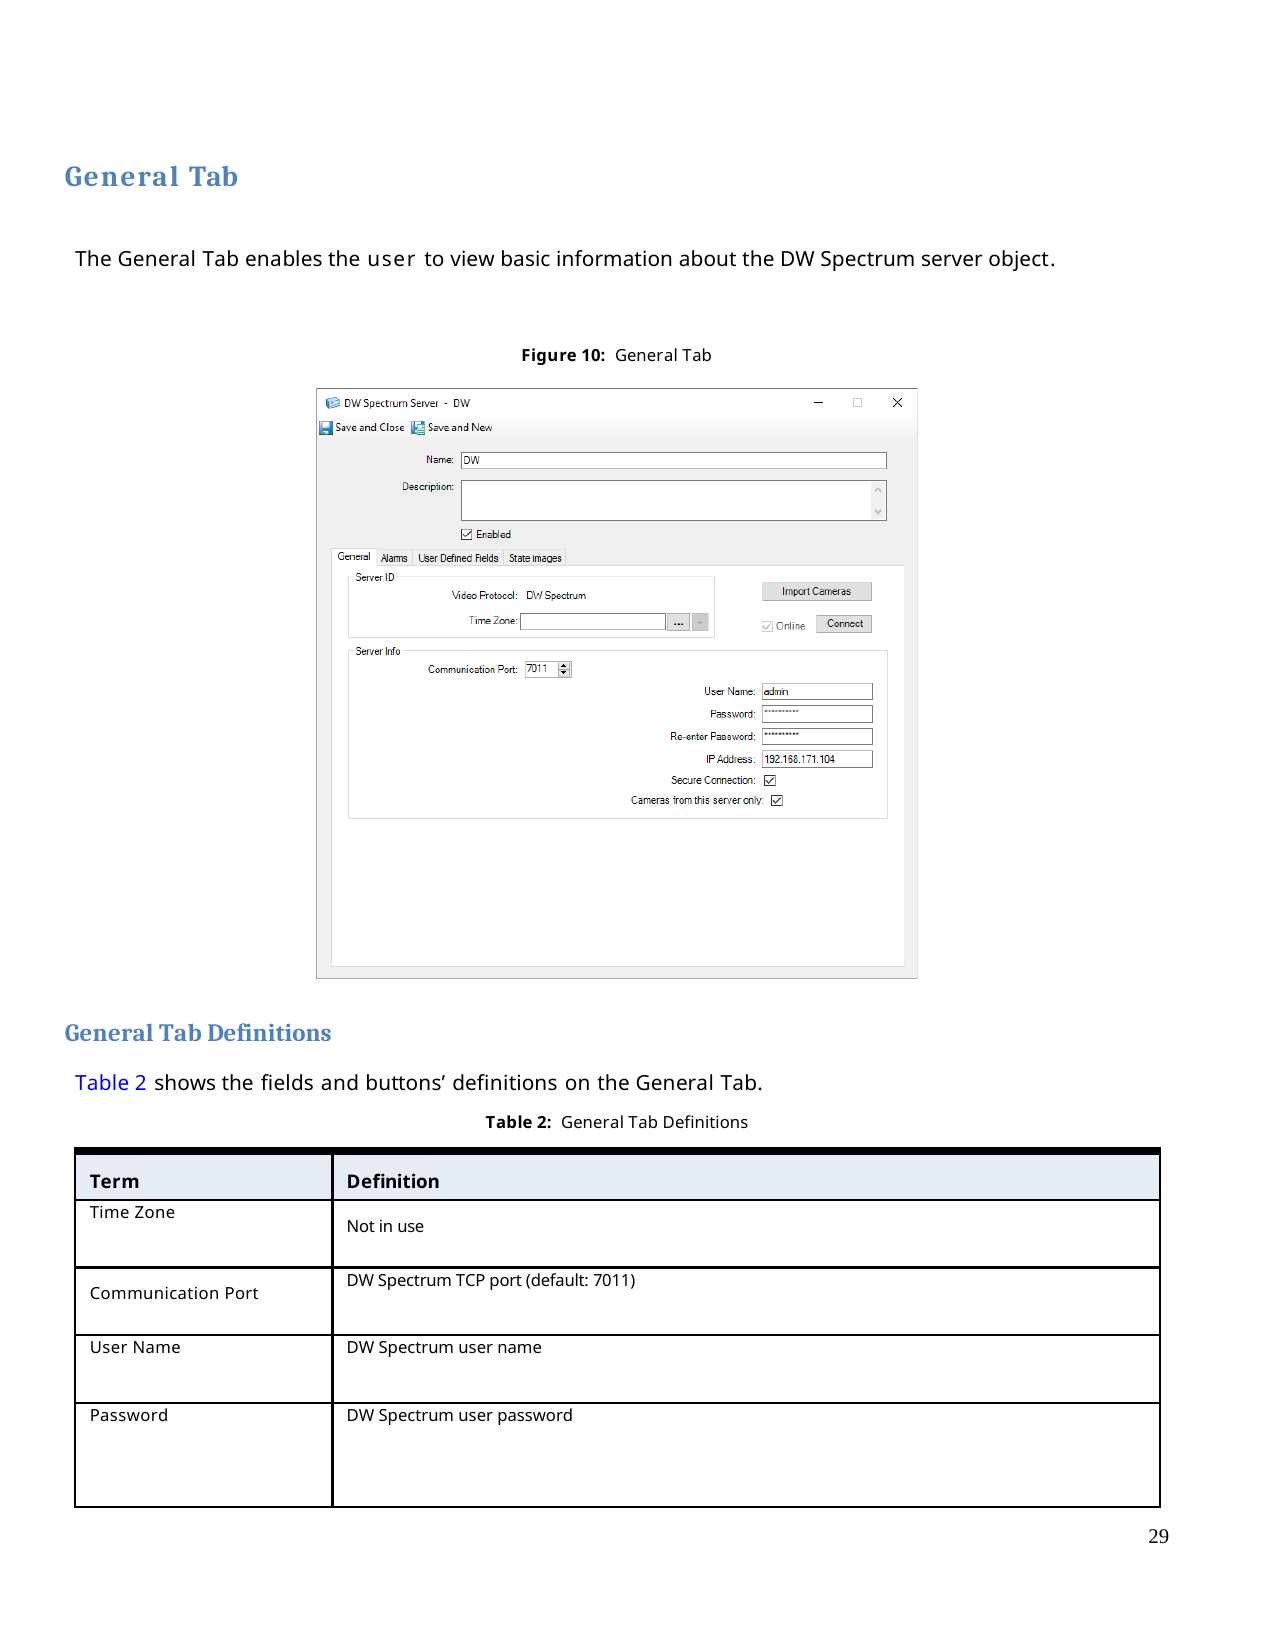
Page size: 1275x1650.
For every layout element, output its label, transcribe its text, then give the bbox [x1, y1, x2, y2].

table_cell DW Spectrum user name [334, 1336, 1159, 1402]
table_header Definition [334, 1155, 1159, 1199]
picture [316, 388, 918, 979]
table_cell Time Zone [76, 1201, 331, 1266]
table_cell DW Spectrum user password [334, 1404, 1159, 1506]
subtitle General Tab Definitions [64, 1019, 1169, 1047]
table_header Term [76, 1155, 331, 1199]
text Figure 10: General Tab [64, 344, 1168, 366]
table_cell User Name [76, 1336, 331, 1402]
text The General Tab enables the user to view basic information about the DW Spectrum server object. [75, 244, 1119, 272]
subtitle General Tab [64, 160, 1169, 194]
table_cell Password [76, 1404, 331, 1506]
text Table 2 shows the fields and buttons’ definitions on the General Tab. [75, 1072, 1169, 1095]
text Table 2: General Tab Definitions [64, 1111, 1169, 1133]
table_cell Not in use [334, 1201, 1159, 1266]
table_cell DW Spectrum TCP port (default: 7011) [334, 1269, 1159, 1334]
table_cell Communication Port [76, 1269, 331, 1334]
